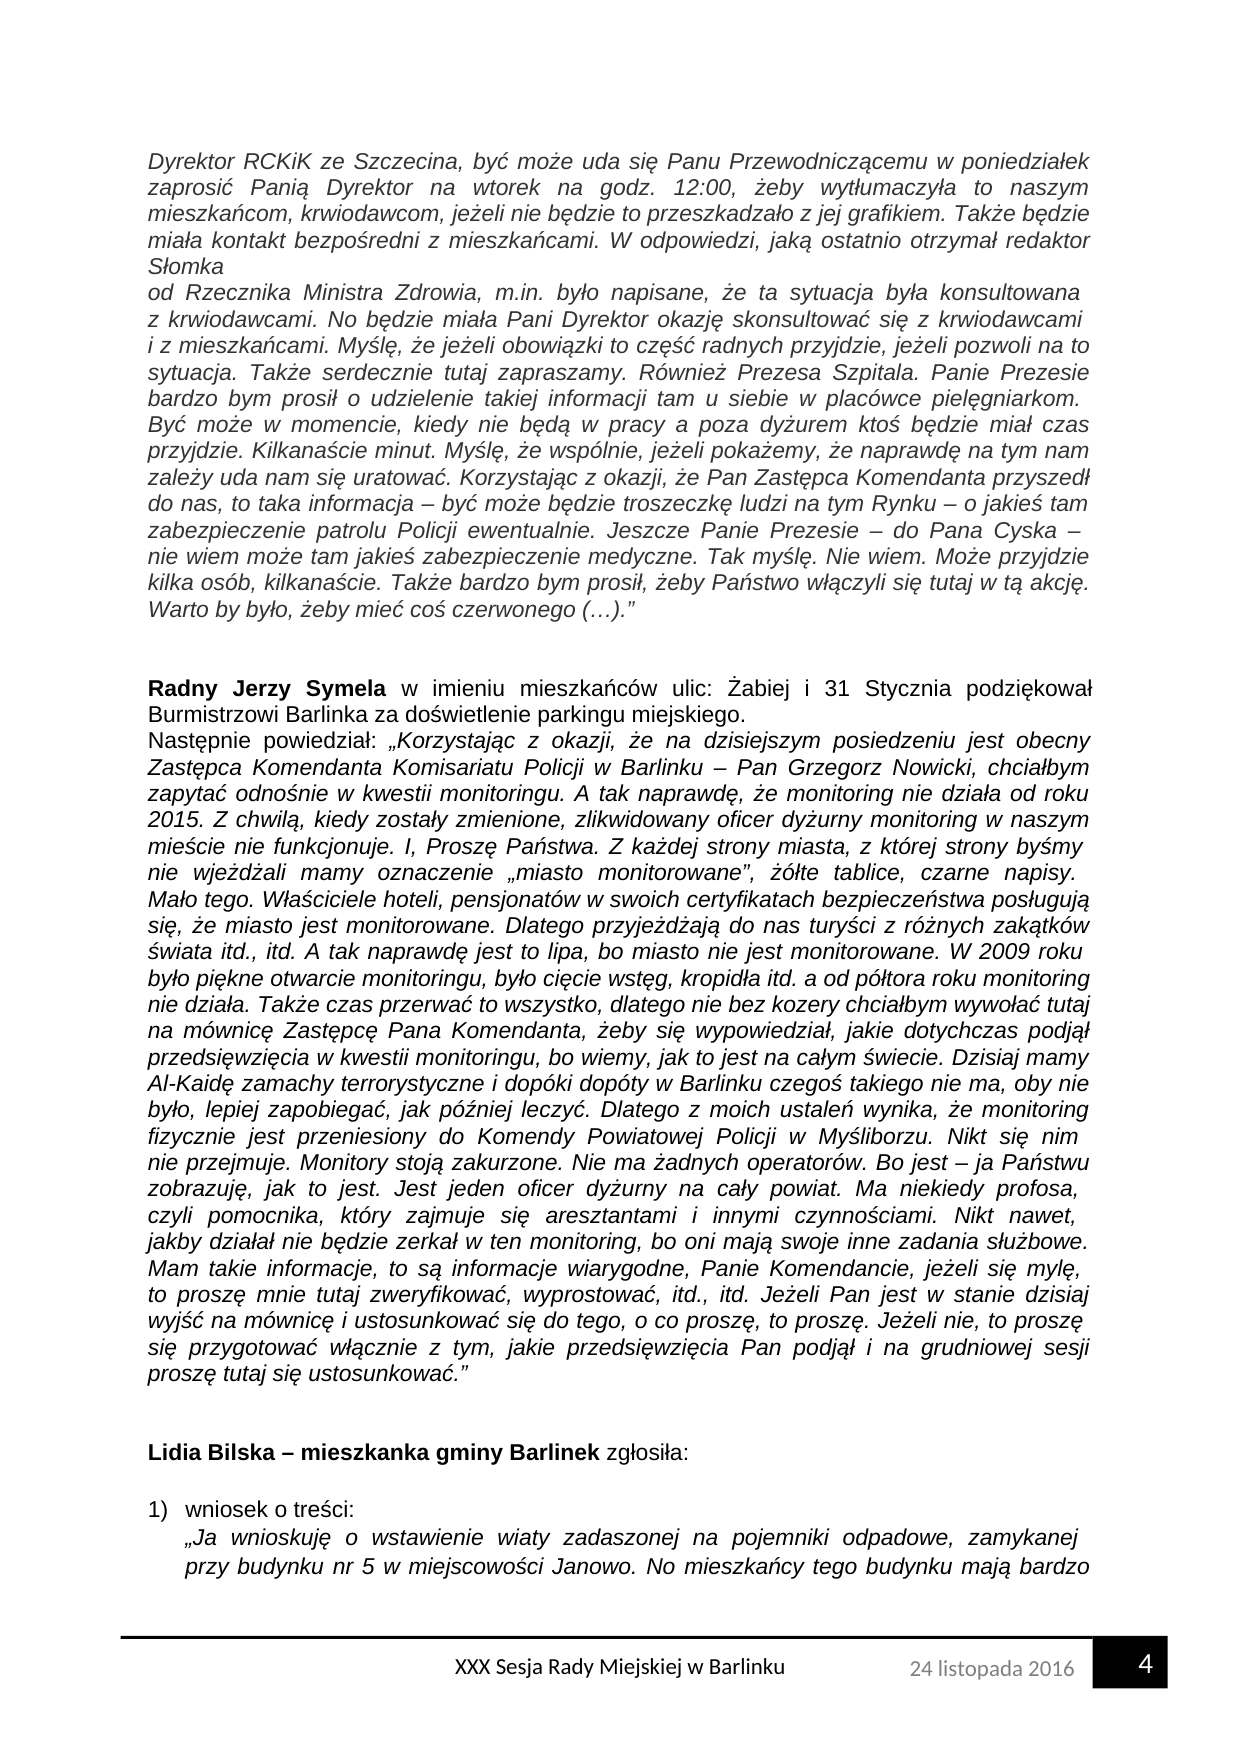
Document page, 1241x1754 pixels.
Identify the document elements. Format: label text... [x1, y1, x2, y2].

text Lidia Bilska – mieszkanka gminy Barlinek zgłosiła: [148, 1439, 1093, 1465]
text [148, 148, 1093, 622]
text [185, 1524, 1093, 1579]
text Następnie powiedział: „Korzystając z okazji, że na dzisiejszym posiedzeniu jest obecny Zastępca Komendanta Komisariatu Policji w Barlinku – Pan Grzegorz Nowicki, chciałbym zapytać odnośnie w kwestii monitoringu. A tak naprawdę, że monitoring nie działa od roku 2015. Z chwilą, kiedy zostały zmienione, zlikwidowany oficer dyżurny monitoring w naszym mieście nie funkcjonuje. I, Proszę Państwa. Z każdej strony miasta, z której strony byśmy nie wjeżdżali mamy oznaczenie „miasto monitorowane”, żółte tablice, czarne napisy. Mało tego. Właściciele hoteli, pensjonatów w swoich certyfikatach bezpieczeństwa posługują się, że miasto jest monitorowane. Dlatego przyjeżdżają do nas turyści z różnych zakątków świata itd., itd. A tak naprawdę jest to lipa, bo miasto nie jest monitorowane. W 2009 roku było piękne otwarcie monitoringu, było cięcie wstęg, kropidła itd. a od półtora roku monitoring nie działa. Także czas przerwać to wszystko, dlatego nie bez kozery chciałbym wywołać tutaj na mównicę Zastępcę Pana Komendanta, żeby się wypowiedział, jakie dotychczas podjął przedsięwzięcia w kwestii monitoringu, bo wiemy, jak to jest na całym świecie. Dzisiaj mamy Al-Kaidę zamachy terrorystyczne i dopóki dopóty w Barlinku czegoś takiego nie ma, oby nie było, lepiej zapobiegać, jak później leczyć. Dlatego z moich ustaleń wynika, że monitoring fizycznie jest przeniesiony do Komendy Powiatowej Policji w Myśliborzu. Nikt się nim nie przejmuje. Monitory stoją zakurzone. Nie ma żadnych operatorów. Bo jest – ja Państwu zobrazuję, jak to jest. Jest jeden oficer dyżurny na cały powiat. Ma niekiedy profosa, czyli pomocnika, który zajmuje się aresztantami i innymi czynnościami. Nikt nawet, jakby działał nie będzie zerkał w ten monitoring, bo oni mają swoje inne zadania służbowe. Mam takie informacje, to są informacje wiarygodne, Panie Komendancie, jeżeli się mylę, to proszę mnie tutaj zweryfikować, wyprostować, itd., itd. Jeżeli Pan jest w stanie dzisiaj wyjść na mównicę i ustosunkować się do tego, o co proszę, to proszę. Jeżeli nie, to proszę się przygotować włącznie z tym, jakie przedsięwzięcia Pan podjął i na grudniowej sesji proszę tutaj się ustosunkować.” [148, 727, 1093, 1386]
list wniosek o treści: [148, 1496, 1093, 1522]
text Radny Jerzy Symela w imieniu mieszkańców ulic: Żabiej i 31 Stycznia podziękował Burmistrzowi Barlinka za doświetlenie parkingu miejskiego. [148, 675, 1093, 727]
